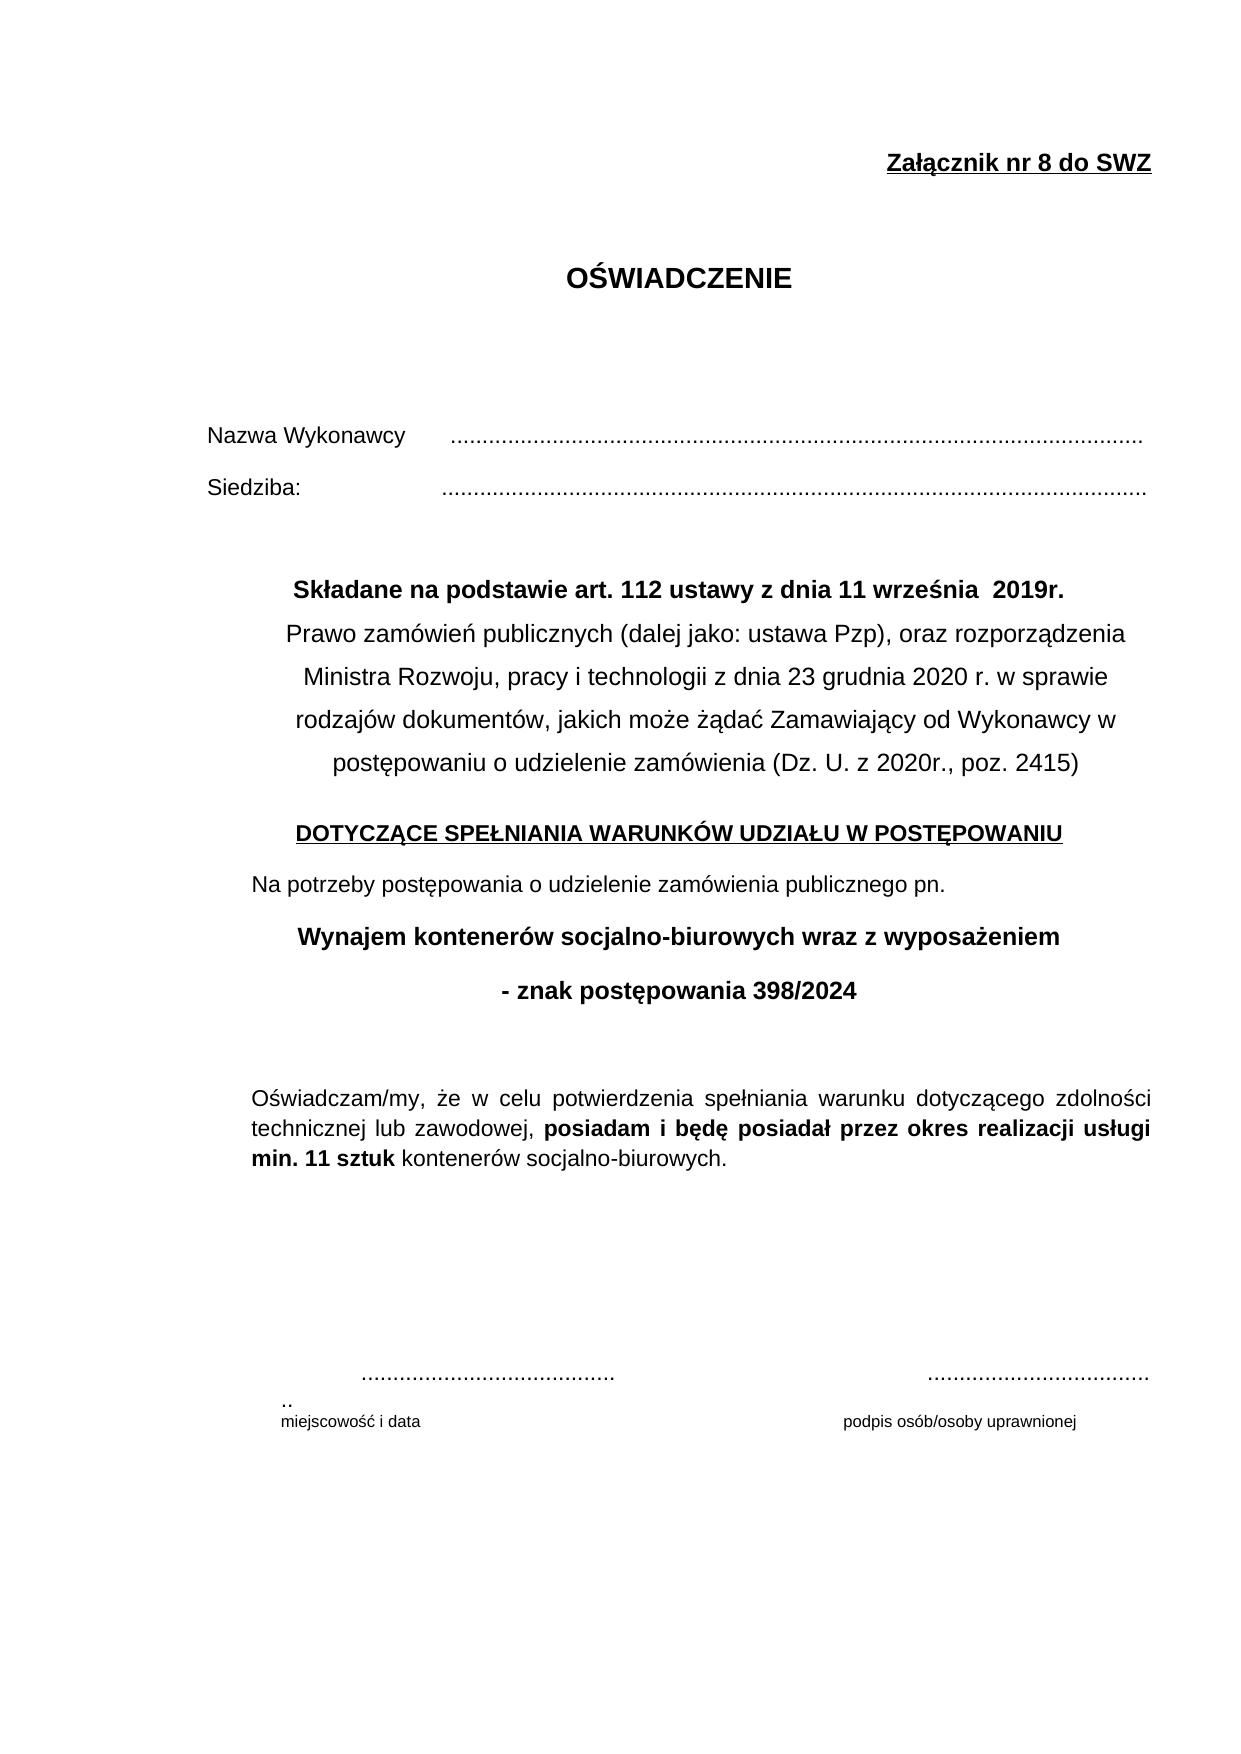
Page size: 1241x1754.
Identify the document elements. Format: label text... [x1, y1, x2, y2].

text Składane na podstawie art. 112 ustawy z dnia 11 września 2019r. [207, 576, 1152, 604]
text ........................................ ..................................... [281, 1331, 1152, 1412]
text Nazwa Wykonawcy ............................................................................................................. [207, 422, 1152, 449]
text OŚWIADCZENIE [207, 261, 1152, 294]
text Na potrzeby postępowania o udzielenie zamówienia publicznego pn. [207, 871, 1152, 897]
text Załącznik nr 8 do SWZ [207, 148, 1152, 176]
text Prawo zamówień publicznych (dalej jako: ustawa Pzp), oraz rozporządzenia Ministra Rozwoju, pracy i technologii z dnia 23 grudnia 2020 r. w sprawie rodzajów dokumentów, jakich może żądać Zamawiający od Wykonawcy w postępowaniu o udzielenie zamówienia (Dz. U. z 2020r., poz. 2415) [266, 619, 1146, 777]
text miejscowość i data podpis osób/osoby uprawnionej [281, 1412, 1152, 1431]
text Wynajem kontenerów socjalno-biurowych wraz z wyposażeniem [207, 922, 1152, 951]
text - znak postępowania 398/2024 [207, 976, 1152, 1004]
text DOTYCZĄCE SPEŁNIANIA WARUNKÓW UDZIAŁU W POSTĘPOWANIU [207, 820, 1152, 846]
text Siedziba: ............................................................................................................... [207, 473, 1152, 500]
text Oświadczam/my, że w celu potwierdzenia spełniania warunku dotyczącego zdolności technicznej lub zawodowej, posiadam i będę posiadał przez okres realizacji usługi min. 11 sztuk kontenerów socjalno-biurowych. [251, 1085, 1152, 1172]
